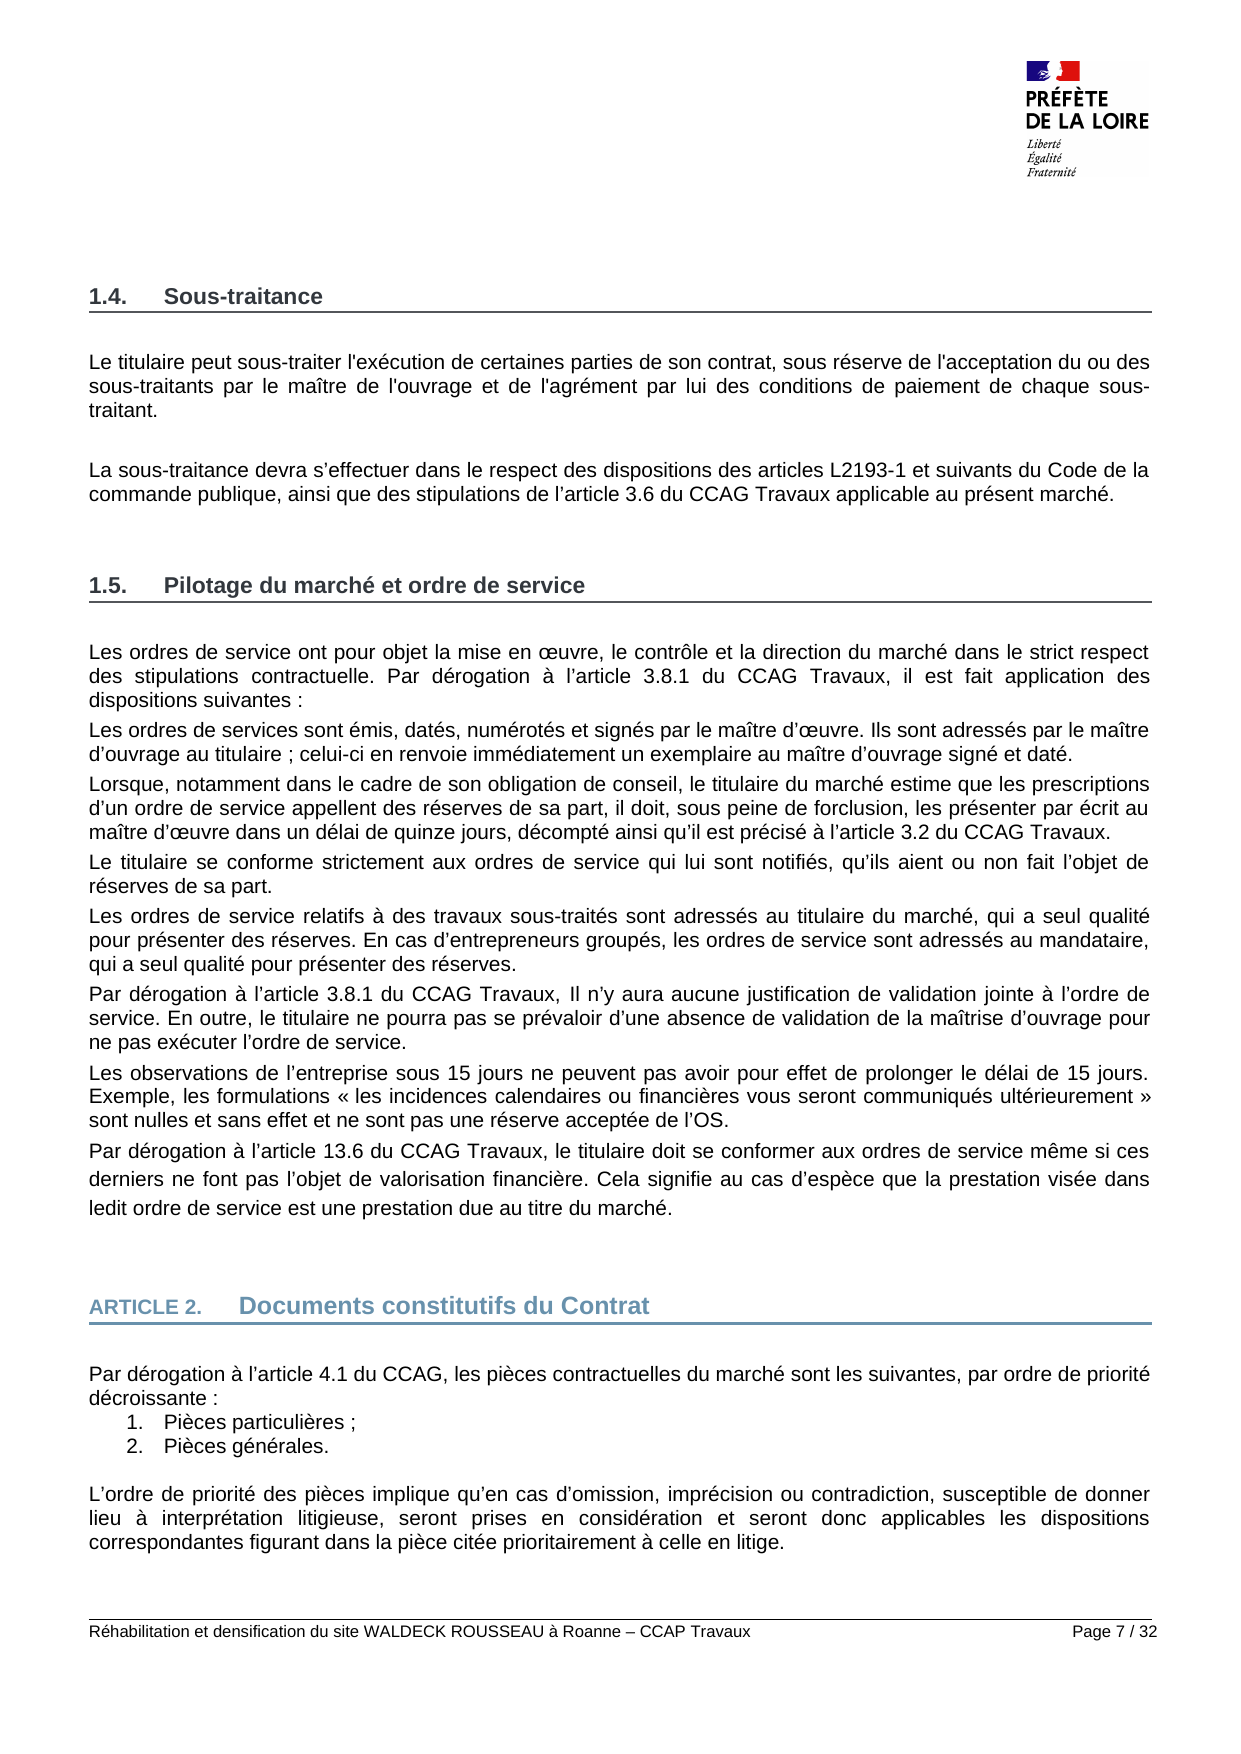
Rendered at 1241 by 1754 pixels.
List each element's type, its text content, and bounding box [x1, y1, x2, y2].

text Les observations de l’entreprise sous 15 jours ne peuvent pas avoir pour effet de prolonger le délai de 15 jours. Exemple, les formulations « les incidences calendaires ou financières vous seront communiqués ultérieurement » sont nulles et sans effet et ne sont pas une réserve acceptée de l’OS. [89, 1060, 1152, 1132]
subtitle Pilotage du marché et ordre de service [89, 572, 1152, 601]
subtitle Sous-traitance [89, 283, 1152, 311]
text Les ordres de service relatifs à des travaux sous-traités sont adressés au titulaire du marché, qui a seul qualité pour présenter des réserves. En cas d’entrepreneurs groupés, les ordres de service sont adressés au mandataire, qui a seul qualité pour présenter des réserves. [89, 904, 1152, 976]
text Par dérogation à l’article 13.6 du CCAG Travaux, le titulaire doit se conformer aux ordres de service même si ces derniers ne font pas l’objet de valorisation financière. Cela signifie au cas d’espèce que la prestation visée dans ledit ordre de service est une prestation due au titre du marché. [89, 1138, 1152, 1220]
text Lorsque, notamment dans le cadre de son obligation de conseil, le titulaire du marché estime que les prescriptions d’un ordre de service appellent des réserves de sa part, il doit, sous peine de forclusion, les présenter par écrit au maître d’œuvre dans un délai de quinze jours, décompté ainsi qu’il est précisé à l’article 3.2 du CCAG Travaux. [89, 772, 1152, 844]
list Pièces particulières ; [126, 1410, 1152, 1434]
text Les ordres de service ont pour objet la mise en œuvre, le contrôle et la direction du marché dans le strict respect des stipulations contractuelle. Par dérogation à l’article 3.8.1 du CCAG Travaux, il est fait application des dispositions suivantes : [89, 639, 1152, 711]
text Par dérogation à l’article 3.8.1 du CCAG Travaux, Il n’y aura aucune justification de validation jointe à l’ordre de service. En outre, le titulaire ne pourra pas se prévaloir d’une absence de validation de la maîtrise d’ouvrage pour ne pas exécuter l’ordre de service. [89, 982, 1152, 1054]
subtitle Documents constitutifs du Contrat [89, 1291, 1152, 1322]
text Les ordres de services sont émis, datés, numérotés et signés par le maître d’œuvre. Ils sont adressés par le maître d’ouvrage au titulaire ; celui-ci en renvoie immédiatement un exemplaire au maître d’ouvrage signé et daté. [89, 718, 1152, 766]
text Par dérogation à l’article 4.1 du CCAG, les pièces contractuelles du marché sont les suivantes, par ordre de priorité décroissante : [89, 1362, 1152, 1410]
list Pièces générales. [126, 1434, 1152, 1458]
picture [1026, 61, 1149, 177]
text L’ordre de priorité des pièces implique qu’en cas d’omission, imprécision ou contradiction, susceptible de donner lieu à interprétation litigieuse, seront prises en considération et seront donc applicables les dispositions correspondantes figurant dans la pièce citée prioritairement à celle en litige. [89, 1482, 1152, 1553]
text Le titulaire peut sous-traiter l'exécution de certaines parties de son contrat, sous réserve de l'acceptation du ou des sous-traitants par le maître de l'ouvrage et de l'agrément par lui des conditions de paiement de chaque sous-traitant. [89, 349, 1152, 421]
text Le titulaire se conforme strictement aux ordres de service qui lui sont notifiés, qu’ils aient ou non fait l’objet de réserves de sa part. [89, 850, 1152, 898]
text La sous-traitance devra s’effectuer dans le respect des dispositions des articles L2193-1 et suivants du Code de la commande publique, ainsi que des stipulations de l’article 3.6 du CCAG Travaux applicable au présent marché. [89, 458, 1152, 506]
